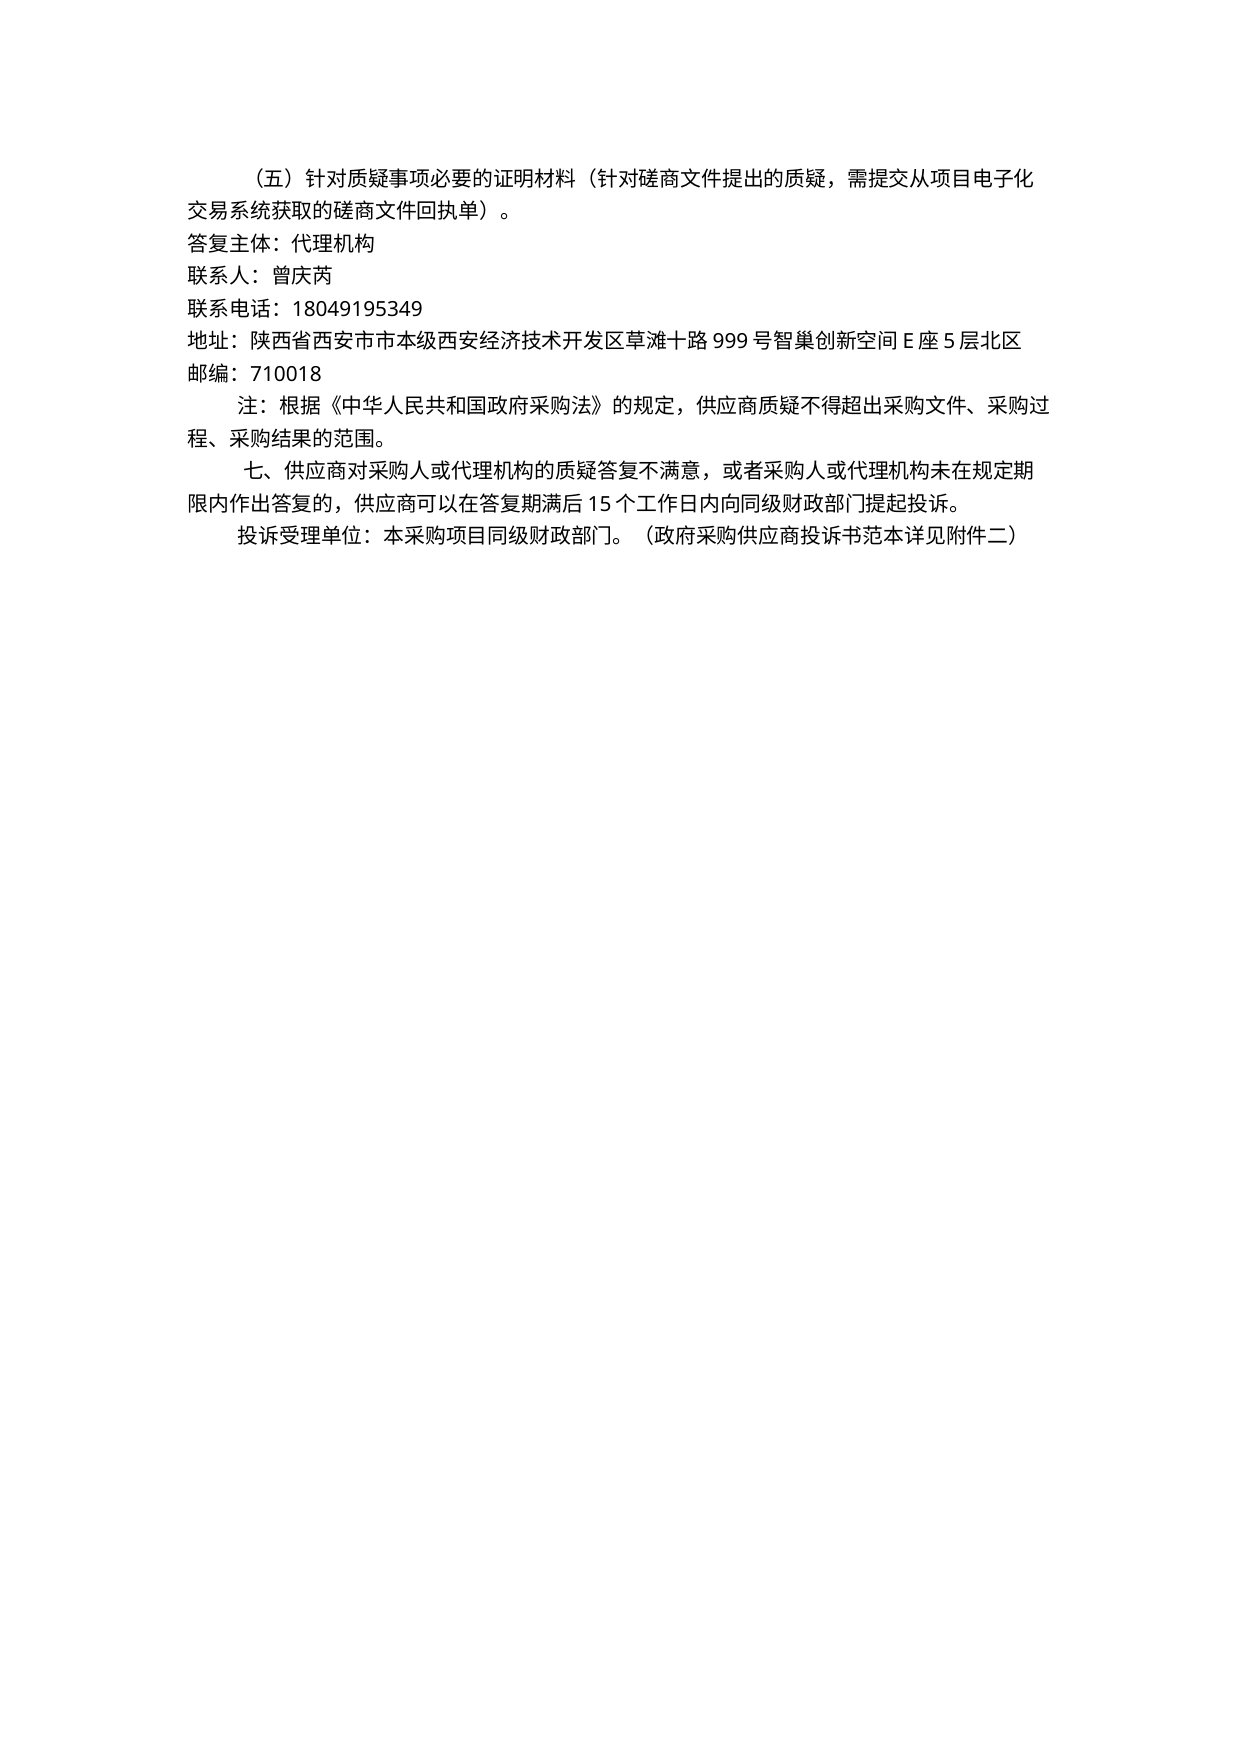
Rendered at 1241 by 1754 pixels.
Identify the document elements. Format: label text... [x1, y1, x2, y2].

text （五）针对质疑事项必要的证明材料（针对磋商文件提出的质疑，需提交从项目电子化交易系统获取的磋商文件回执单）。 [187, 162, 1053, 227]
text 地址：陕西省西安市市本级西安经济技术开发区草滩十路999号智巢创新空间E座5层北区 [187, 324, 1053, 357]
text 答复主体：代理机构 [187, 227, 1053, 259]
text 注：根据《中华人民共和国政府采购法》的规定，供应商质疑不得超出采购文件、采购过程、采购结果的范围。 [187, 389, 1053, 454]
text 投诉受理单位：本采购项目同级财政部门。（政府采购供应商投诉书范本详见附件二） [187, 519, 1053, 552]
text 联系人：曾庆芮 [187, 259, 1053, 292]
text 联系电话：18049195349 [187, 292, 1053, 324]
text 邮编：710018 [187, 357, 1053, 389]
text 七、供应商对采购人或代理机构的质疑答复不满意，或者采购人或代理机构未在规定期限内作出答复的，供应商可以在答复期满后15个工作日内向同级财政部门提起投诉。 [187, 454, 1053, 519]
